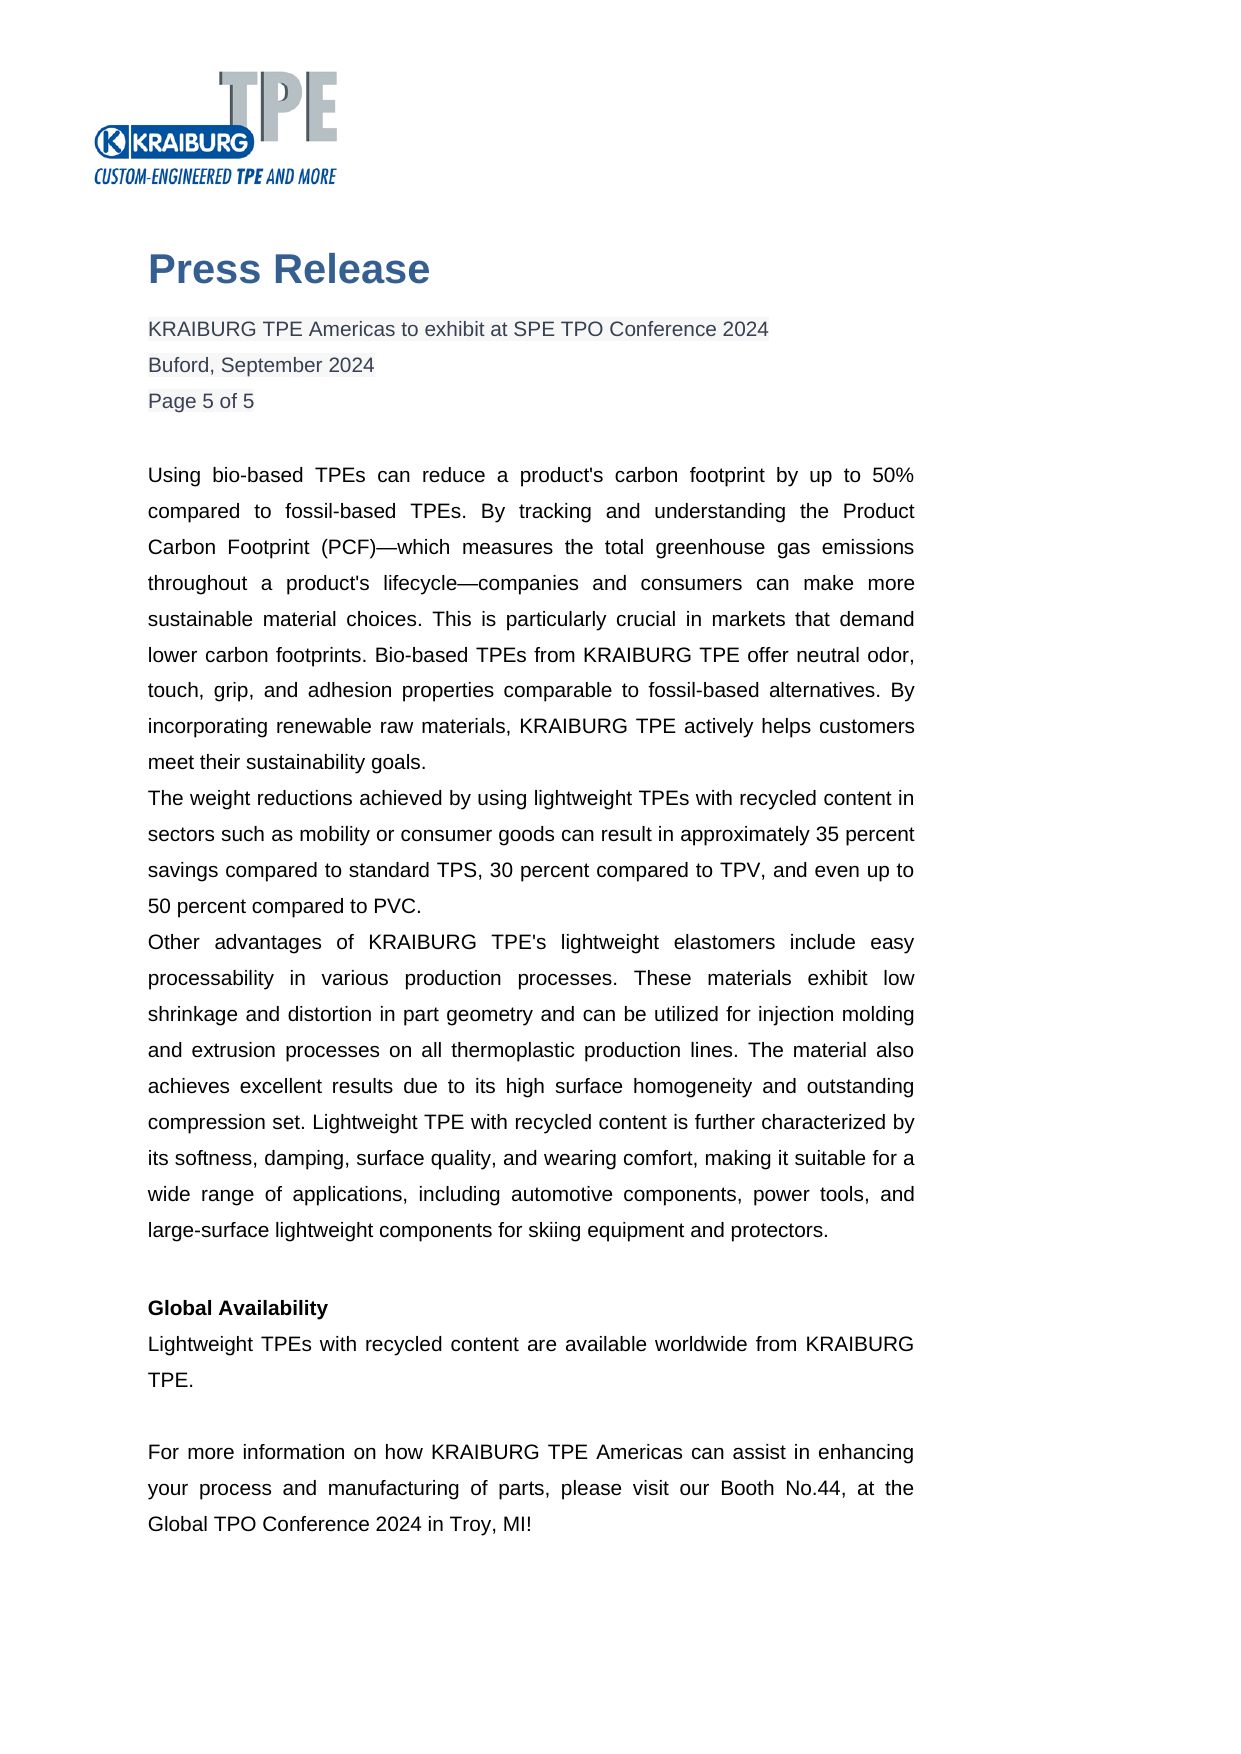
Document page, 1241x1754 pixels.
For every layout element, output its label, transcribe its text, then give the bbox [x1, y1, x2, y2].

text For more information on how KRAIBURG TPE Americas can assist in enhancing your process and manufacturing of parts, please visit our Booth No.44, at the Global TPO Conference 2024 in Troy, MI! [148, 1440, 916, 1536]
picture [82, 55, 349, 200]
text Global Availability [148, 1296, 916, 1320]
text Other advantages of KRAIBURG TPE's lightweight elastomers include easy processability in various production processes. These materials exhibit low shrinkage and distortion in part geometry and can be utilized for injection molding and extrusion processes on all thermoplastic production lines. The material also achieves excellent results due to its high surface homogeneity and outstanding compression set. Lightweight TPE with recycled content is further characterized by its softness, damping, surface quality, and wearing comfort, making it suitable for a wide range of applications, including automotive components, power tools, and large-surface lightweight components for skiing equipment and protectors. [148, 930, 916, 1241]
text Using bio-based TPEs can reduce a product's carbon footprint by up to 50% compared to fossil-based TPEs. By tracking and understanding the Product Carbon Footprint (PCF)—which measures the total greenhouse gas emissions throughout a product's lifecycle—companies and consumers can make more sustainable material choices. This is particularly crucial in markets that demand lower carbon footprints. Bio-based TPEs from KRAIBURG TPE offer neutral odor, touch, grip, and adhesion properties comparable to fossil-based alternatives. By incorporating renewable raw materials, KRAIBURG TPE actively helps customers meet their sustainability goals. [148, 463, 916, 774]
text The weight reductions achieved by using lightweight TPEs with recycled content in sectors such as mobility or consumer goods can result in approximately 35 percent savings compared to standard TPS, 30 percent compared to TPV, and even up to 50 percent compared to PVC. [148, 786, 916, 918]
text Lightweight TPEs with recycled content are available worldwide from KRAIBURG TPE. [148, 1332, 916, 1392]
